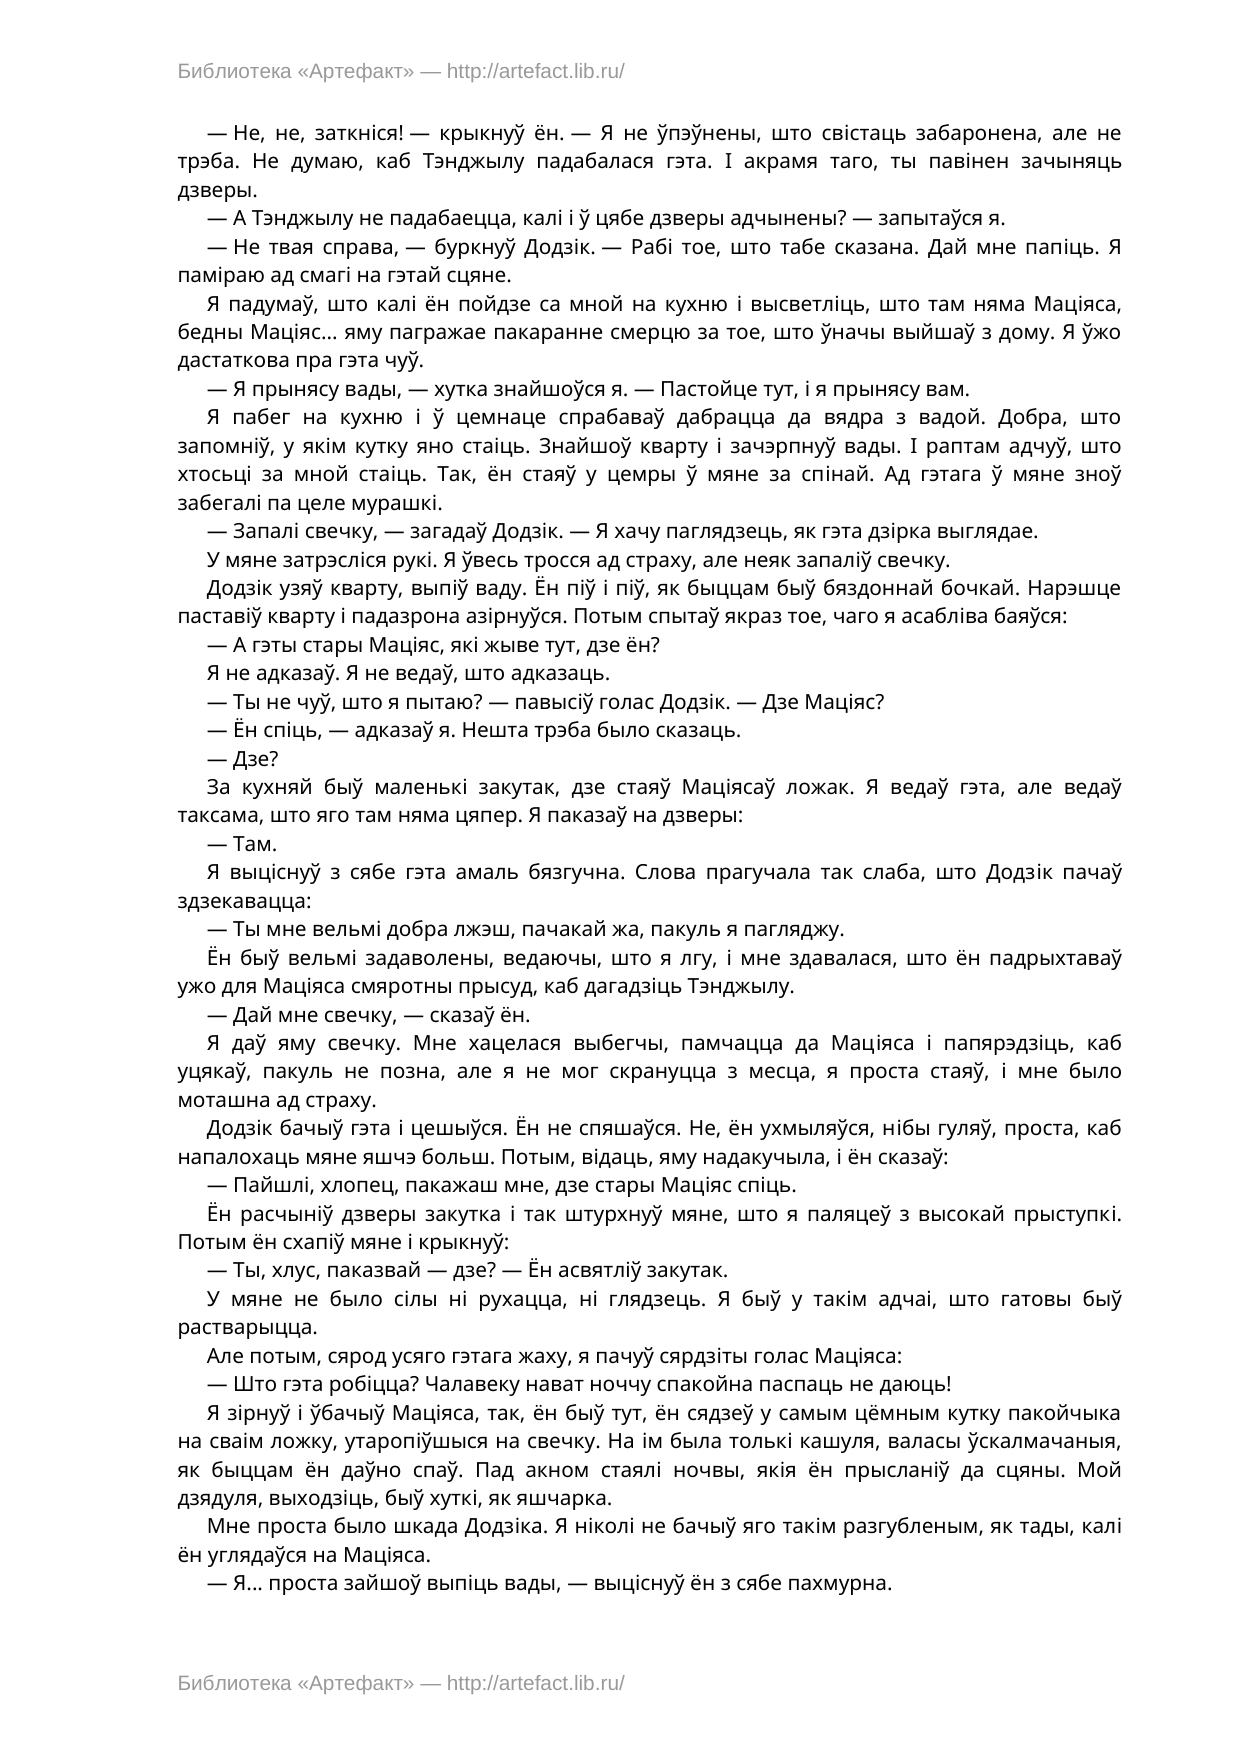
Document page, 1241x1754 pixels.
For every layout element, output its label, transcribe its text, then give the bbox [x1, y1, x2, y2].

text — Ты, хлус, паказвай — дзе? — Ён асвятлiў закутак. [177, 1256, 1122, 1284]
text Я пабег на кухню i ў цемнаце спрабаваў дабрацца да вядра з вадой. Добра, што запомнiў, у якiм кутку яно стаiць. Знайшоў кварту i зачэрпнуў вады. I раптам адчуў, што хтосьцi за мной стаiць. Так, ён стаяў у цемры ў мяне за спiнай. Ад гэтага ў мяне зноў забегалi па целе мурашкi. [177, 402, 1122, 516]
text Я выцiснуў з сябе гэта амаль бязгучна. Слова прагучала так слаба, што Додзiк пачаў здзекавацца: [177, 857, 1122, 914]
text — Пайшлi, хлопец, пакажаш мне, дзе стары Мацiяс спiць. [177, 1170, 1122, 1199]
text — Я прынясу вады, — хутка знайшоўся я. — Пастойце тут, i я прынясу вам. [177, 374, 1122, 402]
text Додзiк узяў кварту, выпiў ваду. Ён пiў i пiў, як быццам быў бяздоннай бочкай. Нарэшце паставiў кварту i падазрона азiрнуўся. Потым спытаў якраз тое, чаго я асаблiва баяўся: [177, 573, 1122, 630]
text — Дай мне свечку, — сказаў ён. [177, 1000, 1122, 1028]
text — Ты не чуў, што я пытаю? — павысiў голас Додзiк. — Дзе Мацiяс? [177, 687, 1122, 715]
text Ён расчынiў дзверы закутка i так штурхнуў мяне, што я паляцеў з высокай прыступкi. Потым ён схапiў мяне i крыкнуў: [177, 1199, 1122, 1256]
text Я падумаў, што калi ён пойдзе са мной на кухню i высветлiць, што там няма Мацiяса, бедны Мацiяс... яму пагражае пакаранне смерцю за тое, што ўначы выйшаў з дому. Я ўжо дастаткова пра гэта чуў. [177, 289, 1122, 374]
text — Што гэта робiцца? Чалавеку нават ноччу спакойна паспаць не даюць! [177, 1369, 1122, 1398]
text — Не твая справа, — буркнуў Додзiк. — Рабi тое, што табе сказана. Дай мне папiць. Я памiраю ад смагi на гэтай сцяне. [177, 232, 1122, 289]
text — Там. [177, 829, 1122, 857]
text Додзiк бачыў гэта i цешыўся. Ён не спяшаўся. Не, ён ухмыляўся, нiбы гуляў, проста, каб напалохаць мяне яшчэ больш. Потым, вiдаць, яму надакучыла, i ён сказаў: [177, 1113, 1122, 1170]
text Мне проста было шкада Додзiка. Я нiколi не бачыў яго такiм разгубленым, як тады, калi ён углядаўся на Мацiяса. [177, 1512, 1122, 1568]
text — Я... проста зайшоў выпiць вады, — выцiснуў ён з сябе пахмурна. [177, 1568, 1122, 1597]
text У мяне не было сiлы нi рухацца, нi глядзець. Я быў у такiм адчаi, што гатовы быў растварыцца. [177, 1284, 1122, 1341]
text Я даў яму свечку. Мне хацелася выбегчы, памчацца да Мацiяса i папярэдзiць, каб уцякаў, пакуль не позна, але я не мог скрануцца з месца, я проста стаяў, i мне было моташна ад страху. [177, 1028, 1122, 1113]
text — Не, не, заткнiся! — крыкнуў ён. — Я не ўпэўнены, што свiстаць забаронена, але не трэба. Не думаю, каб Тэнджылу падабалася гэта. I акрамя таго, ты павiнен зачыняць дзверы. [177, 118, 1122, 203]
text — Запалi свечку, — загадаў Додзiк. — Я хачу паглядзець, як гэта дзiрка выглядае. [177, 516, 1122, 545]
text Я не адказаў. Я не ведаў, што адказаць. [177, 658, 1122, 687]
text — А гэты стары Мацiяс, якi жыве тут, дзе ён? [177, 630, 1122, 658]
text Я зiрнуў i ўбачыў Мацiяса, так, ён быў тут, ён сядзеў у самым цёмным кутку пакойчыка на сваiм ложку, утаропiўшыся на свечку. На iм была толькi кашуля, валасы ўскалмачаныя, як быццам ён даўно спаў. Пад акном стаялi ночвы, якiя ён прысланiў да сцяны. Мой дзядуля, выходзiць, быў хуткi, як яшчарка. [177, 1398, 1122, 1512]
text Але потым, сярод усяго гэтага жаху, я пачуў сярдзiты голас Мацiяса: [177, 1341, 1122, 1369]
text — Ты мне вельмi добра лжэш, пачакай жа, пакуль я пагляджу. [177, 914, 1122, 943]
text У мяне затрэслiся рукi. Я ўвесь тросся ад страху, але неяк запалiў свечку. [177, 545, 1122, 573]
text — Ён спiць, — адказаў я. Нешта трэба было сказаць. [177, 715, 1122, 744]
text За кухняй быў маленькi закутак, дзе стаяў Мацiясаў ложак. Я ведаў гэта, але ведаў таксама, што яго там няма цяпер. Я паказаў на дзверы: [177, 772, 1122, 829]
text Ён быў вельмi задаволены, ведаючы, што я лгу, i мне здавалася, што ён падрыхтаваў ужо для Мацiяса смяротны прысуд, каб дагадзiць Тэнджылу. [177, 943, 1122, 1000]
text — Дзе? [177, 744, 1122, 772]
text — А Тэнджылу не падабаецца, калi i ў цябе дзверы адчынены? — запытаўся я. [177, 203, 1122, 232]
